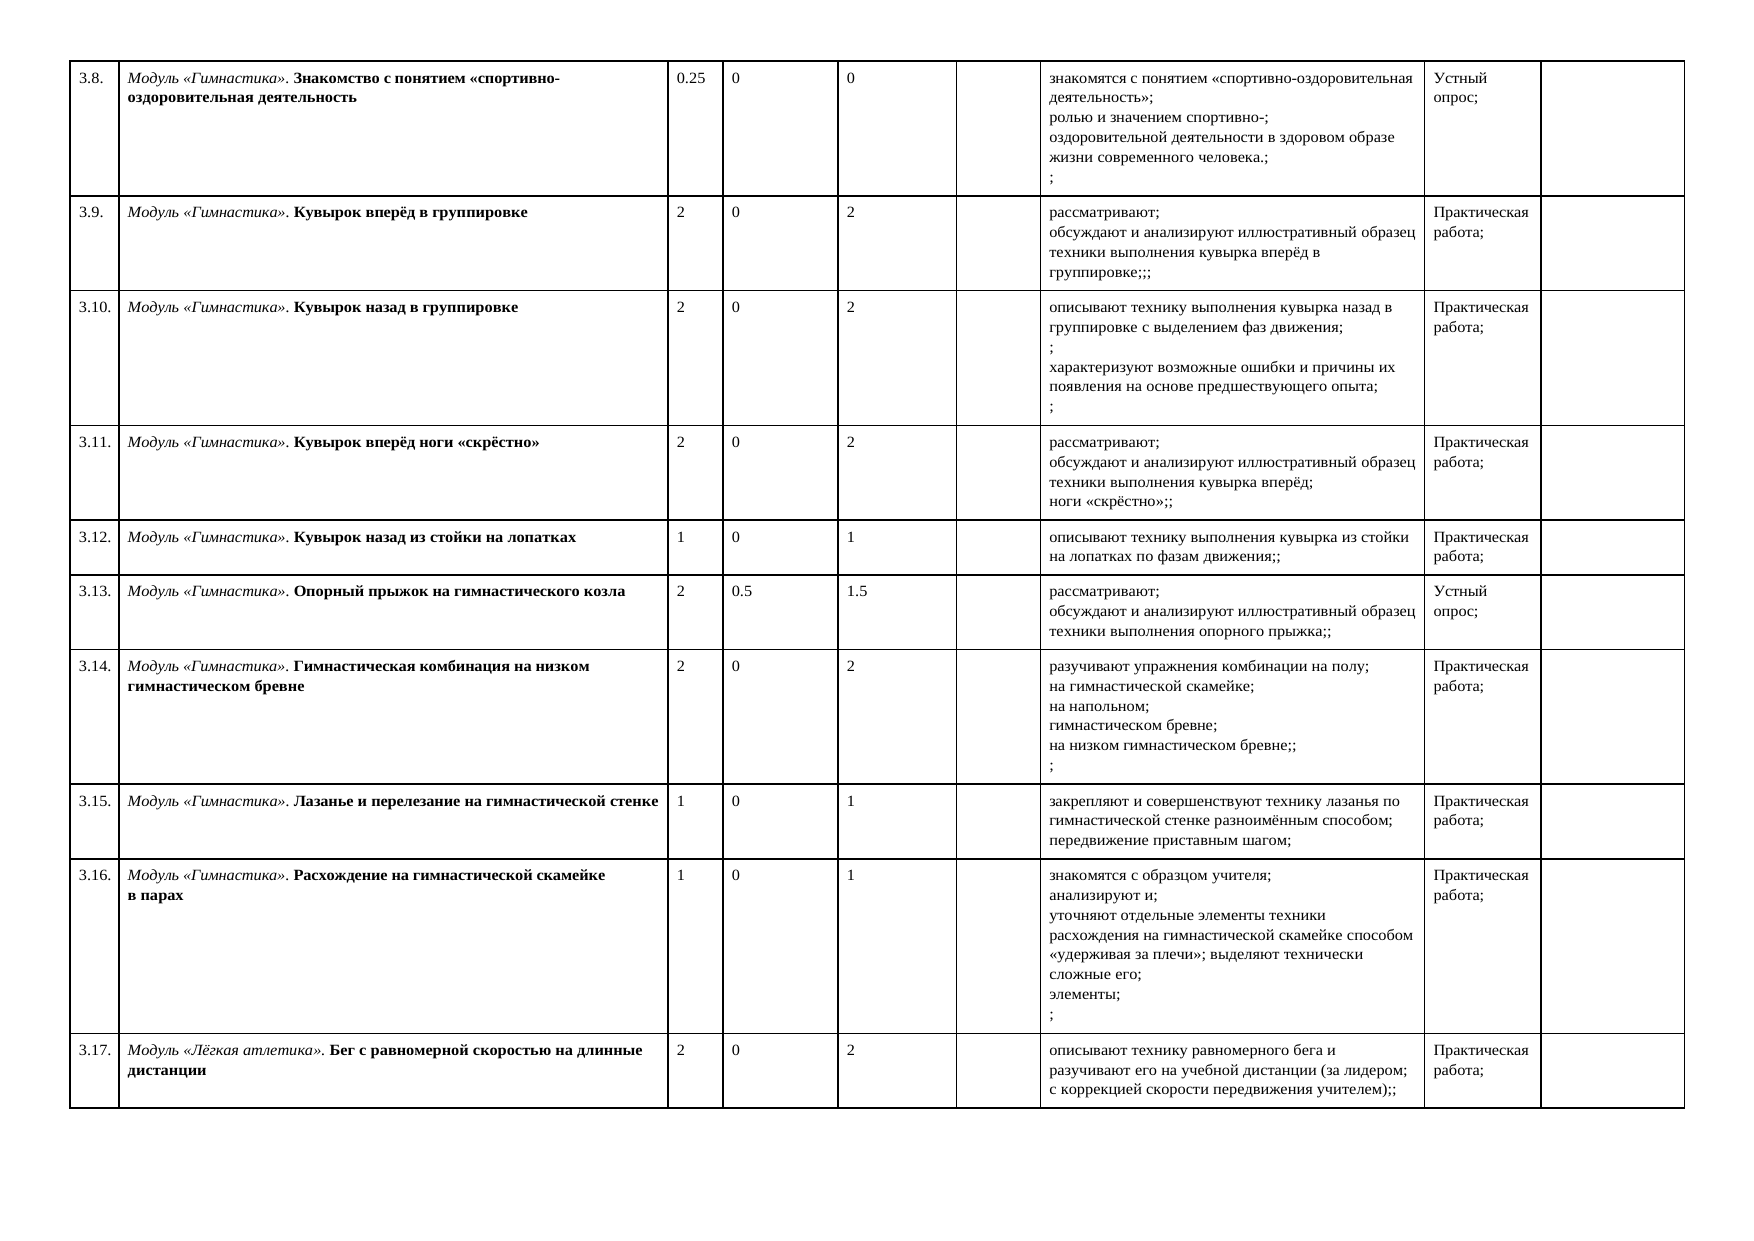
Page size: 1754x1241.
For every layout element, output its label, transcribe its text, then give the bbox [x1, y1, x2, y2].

table_cell 3.11. [71, 426, 118, 519]
table_cell Практическая работа; [1425, 860, 1540, 1033]
table_cell [957, 785, 1040, 858]
table_cell [957, 576, 1040, 648]
table_cell 2 [839, 291, 956, 424]
table_cell знакомятся с образцом учителя; анализируют и; уточняют отдельные элементы техники расхождения на гимнастической скамейке способом «удерживая за плечи»; выделяют технически сложные его; элементы; ; [1041, 860, 1424, 1033]
table_cell 2 [839, 650, 956, 783]
table_cell Практическая работа; [1425, 426, 1540, 519]
table_cell 1 [669, 860, 722, 1033]
table_cell [957, 860, 1040, 1033]
table_cell Устный опрос; [1425, 576, 1540, 648]
table_cell Модуль «Гимнастика». Расхождение на гимнастической скамейке в парах [120, 860, 667, 1033]
table_cell Практическая работа; [1425, 291, 1540, 424]
table_cell 0 [724, 860, 837, 1033]
table_cell 3.10. [71, 291, 118, 424]
table_cell [1542, 860, 1684, 1033]
table_cell Практическая работа; [1425, 650, 1540, 783]
table_cell [1542, 521, 1684, 574]
table_cell 2 [839, 426, 956, 519]
table_cell [957, 650, 1040, 783]
table_cell 0 [724, 426, 837, 519]
table_cell 0 [724, 1034, 837, 1107]
table_cell [1542, 576, 1684, 648]
table_cell 1.5 [839, 576, 956, 648]
table_cell Модуль «Гимнастика». Опорный прыжок на гимнастического козла [120, 576, 667, 648]
table_cell [1542, 1034, 1684, 1107]
table_cell Модуль «Гимнастика». Кувырок назад из стойки на лопатках [120, 521, 667, 574]
table_cell [957, 1034, 1040, 1107]
table_cell [1542, 197, 1684, 290]
table_cell 1 [839, 785, 956, 858]
table_cell 3.9. [71, 197, 118, 290]
table_header Устный опрос; [1425, 62, 1540, 195]
table_header Модуль «Гимнастика». Знакомство с понятием «спортивно- оздоровительная деятельность [120, 62, 667, 195]
table_cell рассматривают; обсуждают и анализируют иллюстративный образец техники выполнения кувырка вперёд в группировке;;; [1041, 197, 1424, 290]
table_cell 2 [839, 1034, 956, 1107]
table_cell 3.12. [71, 521, 118, 574]
table_cell рассматривают; обсуждают и анализируют иллюстративный образец техники выполнения опорного прыжка;; [1041, 576, 1424, 648]
table_cell 3.15. [71, 785, 118, 858]
table_cell 1 [839, 521, 956, 574]
table_cell [957, 521, 1040, 574]
table_cell 1 [669, 521, 722, 574]
table_cell 2 [669, 576, 722, 648]
table_cell 3.14. [71, 650, 118, 783]
table_cell 0 [724, 785, 837, 858]
table_cell описывают технику равномерного бега и разучивают его на учебной дистанции (за лидером; с коррекцией скорости передвижения учителем);; [1041, 1034, 1424, 1107]
table_cell описывают технику выполнения кувырка из стойки на лопатках по фазам движения;; [1041, 521, 1424, 574]
table_cell закрепляют и совершенствуют технику лазанья по гимнастической стенке разноимённым способом; передвижение приставным шагом; [1041, 785, 1424, 858]
table_cell рассматривают; обсуждают и анализируют иллюстративный образец техники выполнения кувырка вперёд; ноги «скрёстно»;; [1041, 426, 1424, 519]
table_cell Практическая работа; [1425, 1034, 1540, 1107]
table_cell Модуль «Лёгкая атлетика». Бег с равномерной скоростью на длинные дистанции [120, 1034, 667, 1107]
table_header 3.8. [71, 62, 118, 195]
table_cell Практическая работа; [1425, 521, 1540, 574]
table_header [957, 62, 1040, 195]
table_cell описывают технику выполнения кувырка назад в группировке с выделением фаз движения; ; характеризуют возможные ошибки и причины их появления на основе предшествующего опыта; ; [1041, 291, 1424, 424]
table_cell 2 [669, 197, 722, 290]
table_cell разучивают упражнения комбинации на полу; на гимнастической скамейке; на напольном; гимнастическом бревне; на низком гимнастическом бревне;; ; [1041, 650, 1424, 783]
table_cell 1 [669, 785, 722, 858]
table_cell 0 [724, 197, 837, 290]
table_cell [1542, 426, 1684, 519]
table_cell Модуль «Гимнастика». Кувырок вперёд в группировке [120, 197, 667, 290]
table_cell 0.5 [724, 576, 837, 648]
table_cell Практическая работа; [1425, 197, 1540, 290]
table_cell Модуль «Гимнастика». Гимнастическая комбинация на низком гимнастическом бревне [120, 650, 667, 783]
table_cell 2 [669, 1034, 722, 1107]
table_cell 3.17. [71, 1034, 118, 1107]
table_cell 0 [724, 650, 837, 783]
table_cell [957, 291, 1040, 424]
table_cell [1542, 785, 1684, 858]
table_cell 2 [669, 291, 722, 424]
table_cell [1542, 291, 1684, 424]
table_cell 3.16. [71, 860, 118, 1033]
table_cell Модуль «Гимнастика». Кувырок назад в группировке [120, 291, 667, 424]
table_cell 2 [669, 426, 722, 519]
table_header 0.25 [669, 62, 722, 195]
table_cell 1 [839, 860, 956, 1033]
table_cell 0 [724, 521, 837, 574]
table_cell 2 [839, 197, 956, 290]
table_header знакомятся с понятием «спортивно-оздоровительная деятельность»; ролью и значением спортивно-; оздоровительной деятельности в здоровом образе жизни современного человека.; ; [1041, 62, 1424, 195]
table_header [1542, 62, 1684, 195]
table_cell [957, 197, 1040, 290]
table_header 0 [724, 62, 837, 195]
table_header 0 [839, 62, 956, 195]
table_cell 0 [724, 291, 837, 424]
table_cell Модуль «Гимнастика». Лазанье и перелезание на гимнастической стенке [120, 785, 667, 858]
table_cell Практическая работа; [1425, 785, 1540, 858]
table_cell [957, 426, 1040, 519]
table_cell 3.13. [71, 576, 118, 648]
table_cell [1542, 650, 1684, 783]
table_cell Модуль «Гимнастика». Кувырок вперёд ноги «скрёстно» [120, 426, 667, 519]
table_cell 2 [669, 650, 722, 783]
